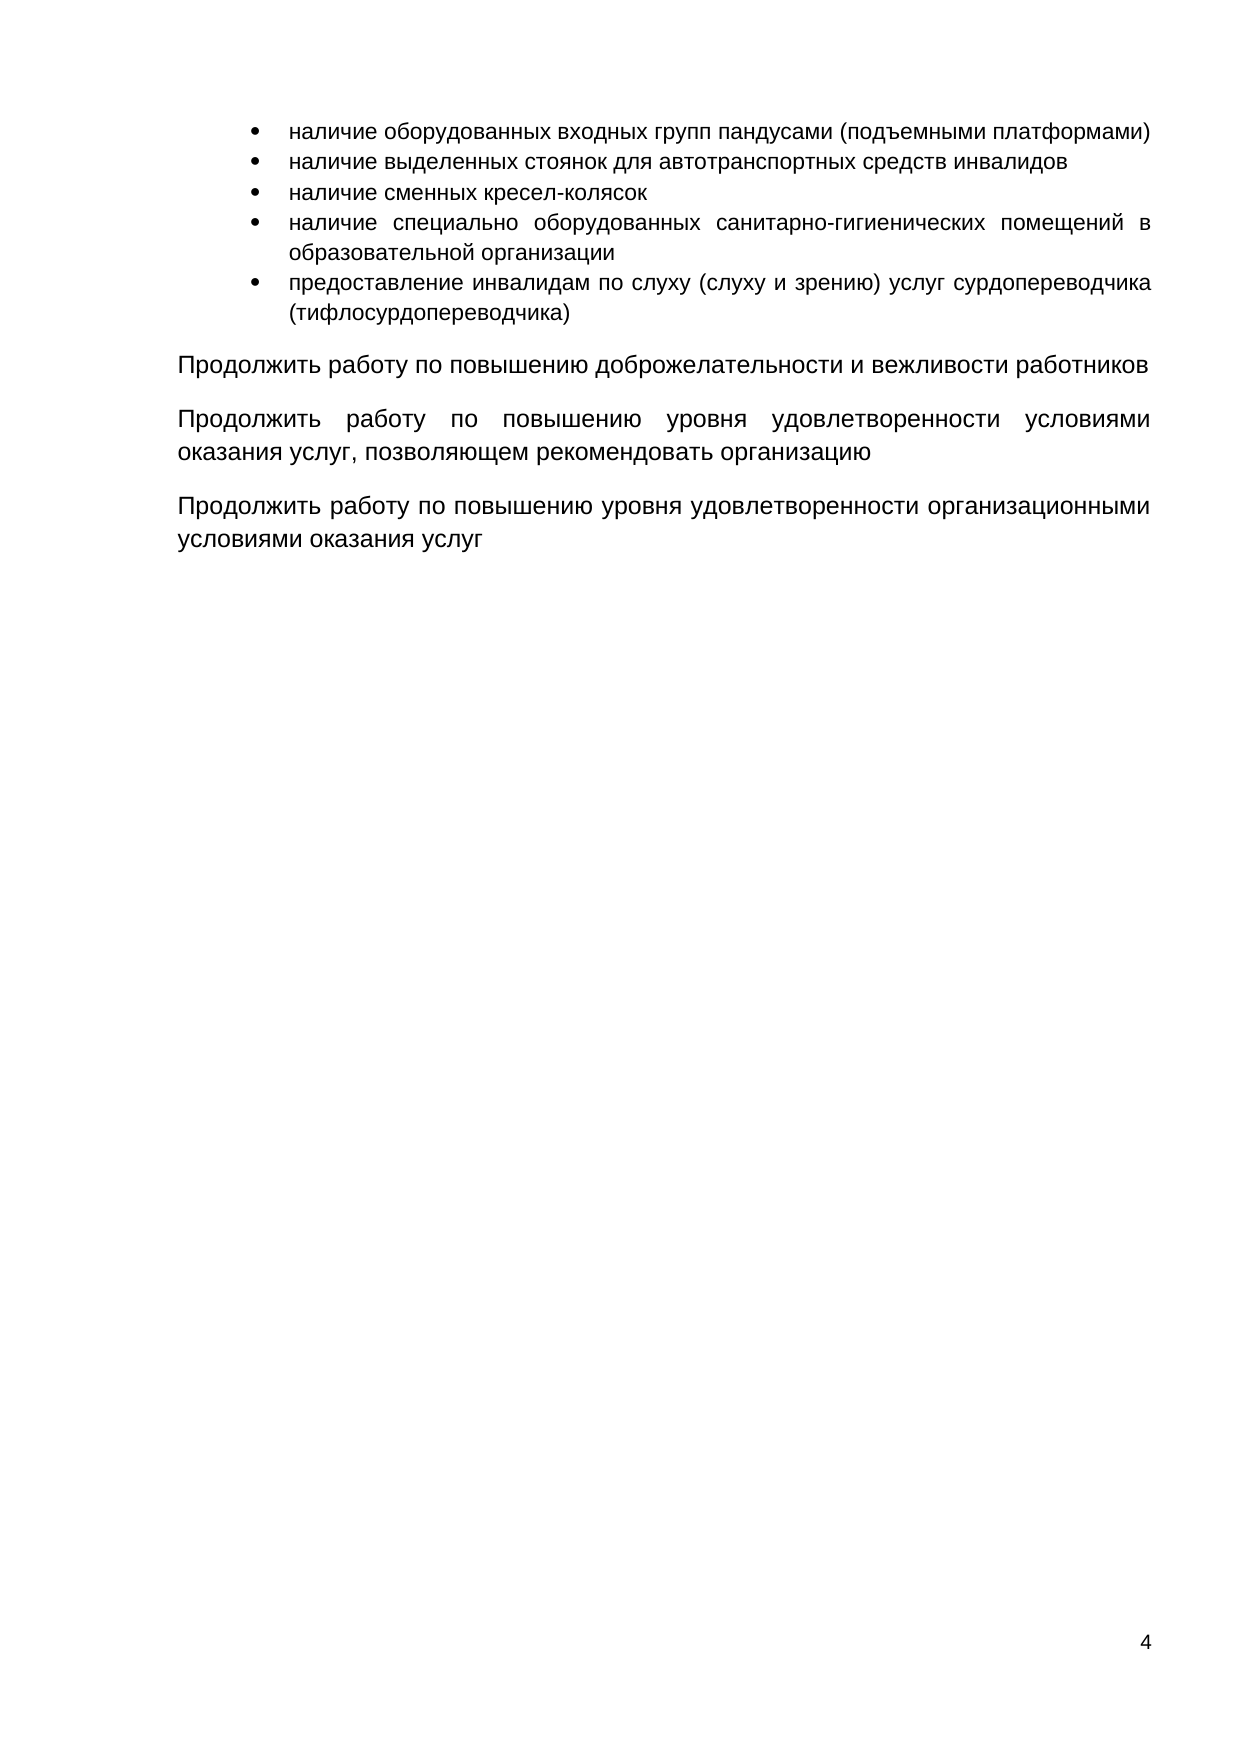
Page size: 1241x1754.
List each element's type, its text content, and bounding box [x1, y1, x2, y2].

list предоставление инвалидам по слуху (слуху и зрению) услуг сурдопереводчика (тифлосурдопереводчика) [251, 269, 1152, 326]
text Продолжить работу по повышению уровня удовлетворенности организационными условиями оказания услуг [177, 491, 1152, 553]
list наличие оборудованных входных групп пандусами (подъемными платформами) [251, 118, 1152, 144]
list наличие выделенных стоянок для автотранспортных средств инвалидов [251, 148, 1152, 175]
text Продолжить работу по повышению доброжелательности и вежливости работников [177, 350, 1152, 379]
list наличие специально оборудованных санитарно-гигиенических помещений в образовательной организации [251, 209, 1152, 265]
list наличие сменных кресел-колясок [251, 178, 1152, 205]
text Продолжить работу по повышению уровня удовлетворенности условиями оказания услуг, позволяющем рекомендовать организацию [177, 404, 1152, 466]
